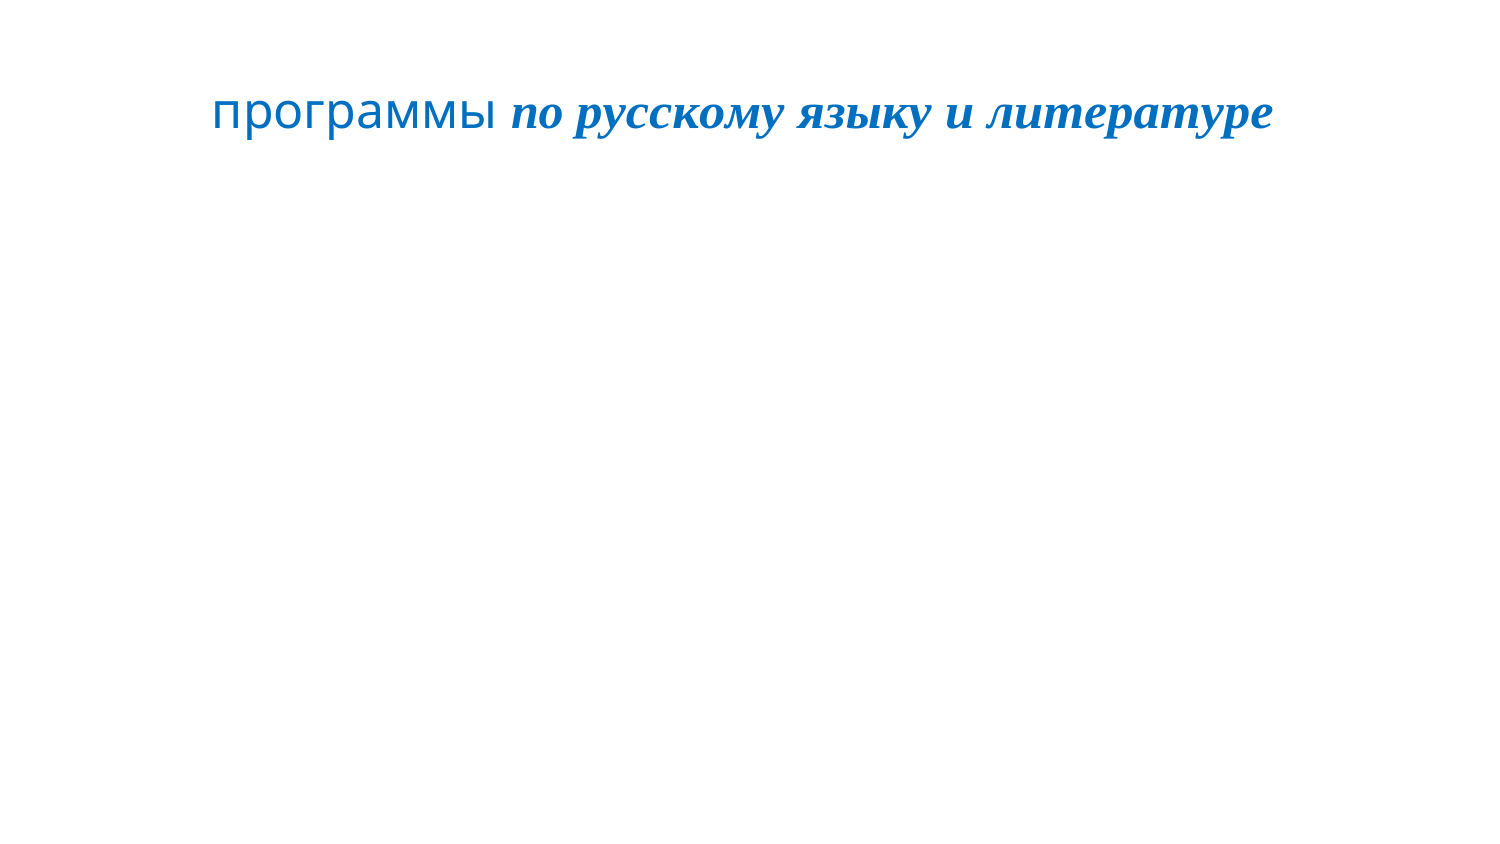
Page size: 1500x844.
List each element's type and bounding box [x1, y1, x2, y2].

text [131, 75, 1354, 143]
